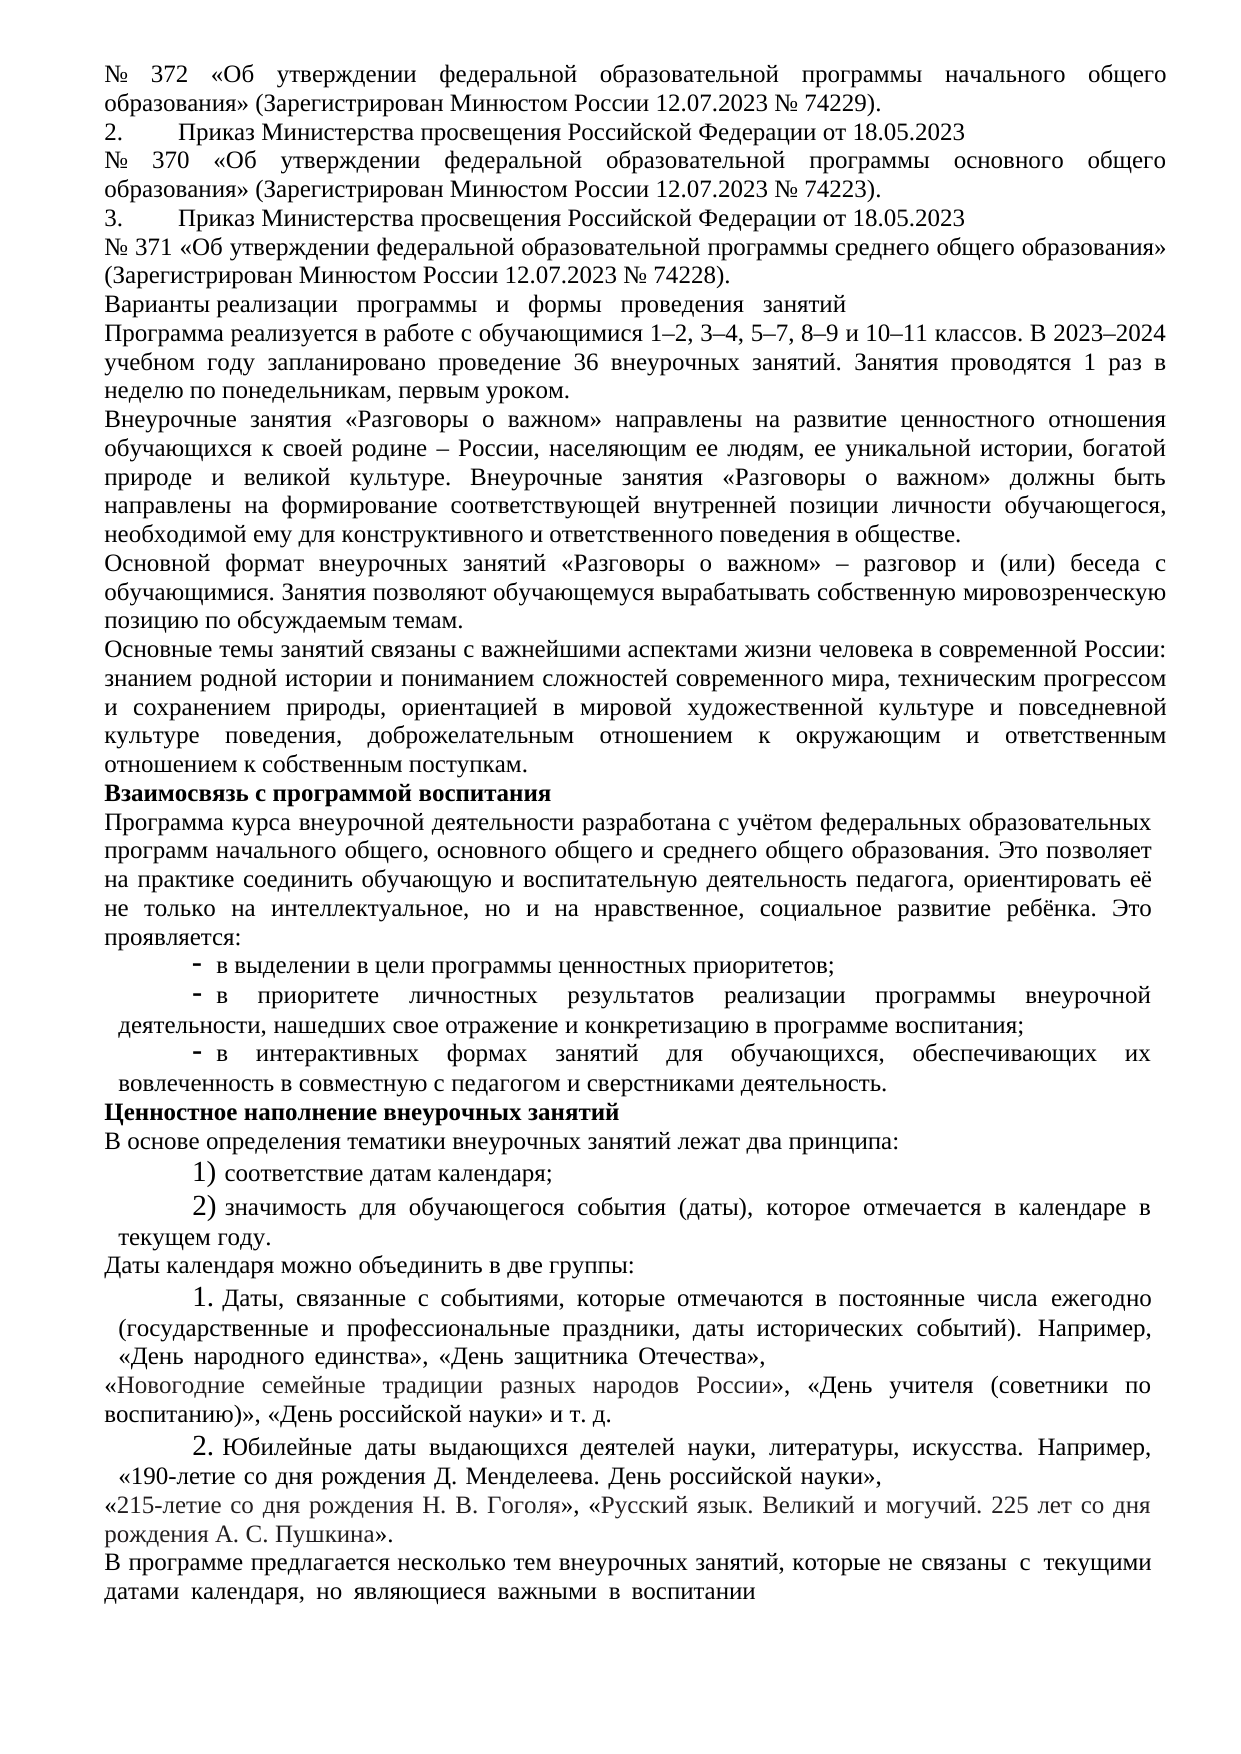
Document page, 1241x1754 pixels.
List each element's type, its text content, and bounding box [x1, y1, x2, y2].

text № 370 «Об утверждении федеральной образовательной программы основного общего образования» (Зарегистрирован Минюстом России 12.07.2023 № 74223). [104, 145, 1167, 203]
list Даты, связанные с событиями, которые отмечаются в постоянные числа ежегодно (государственные и профессиональные праздники, даты исторических событий). Например, «День народного единства», «День защитника Отечества», [118, 1279, 1152, 1370]
text Даты календаря можно объединить в две группы: [104, 1250, 1167, 1279]
text В программе предлагается несколько тем внеурочных занятий, которые не связаны с текущими датами календаря, но являющиеся важными в воспитании [104, 1547, 1152, 1605]
list Юбилейные даты выдающихся деятелей науки, литературы, искусства. Например, «190-летие со дня рождения Д. Менделеева. День российской науки», [118, 1428, 1151, 1490]
text Варианты реализации программы и формы проведения занятий [104, 289, 1167, 318]
text «215-летие со дня рождения Н. В. Гоголя», «Русский язык. Великий и могучий. 225 лет со дня рождения А. С. Пушкина». [104, 1490, 1152, 1547]
text 3. Приказ Министерства просвещения Российской Федерации от 18.05.2023 [104, 203, 1167, 232]
list соответствие датам календаря; [192, 1154, 1167, 1188]
text Ценностное наполнение внеурочных занятий [104, 1097, 1167, 1126]
text № 371 «Об утверждении федеральной образовательной программы среднего общего образования» (Зарегистрирован Минюстом России 12.07.2023 № 74228). [104, 232, 1167, 289]
text Программа курса внеурочной деятельности разработана с учётом федеральных образовательных программ начального общего, основного общего и среднего общего образования. Это позволяет на практике соединить обучающую и воспитательную деятельность педагога, ориентировать её не только на интеллектуальное, но и на нравственное, социальное развитие ребёнка. Это проявляется: [104, 807, 1152, 950]
text Основные темы занятий связаны с важнейшими аспектами жизни человека в современной России: знанием родной истории и пониманием сложностей современного мира, техническим прогрессом и сохранением природы, ориентацией в мировой художественной культуре и повседневной культуре поведения, доброжелательным отношением к окружающим и ответственным отношением к собственным поступкам. [104, 634, 1167, 778]
list в выделении в цели программы ценностных приоритетов; [192, 950, 1167, 980]
text «Новогодние семейные традиции разных народов России», «День учителя (советники по воспитанию)», «День российской науки» и т. д. [104, 1370, 1152, 1428]
text Основной формат внеурочных занятий «Разговоры о важном» – разговор и (или) беседа с обучающимися. Занятия позволяют обучающемуся вырабатывать собственную мировозренческую позицию по обсуждаемым темам. [104, 548, 1167, 634]
text Взаимосвязь с программой воспитания [104, 778, 1167, 807]
text Программа реализуется в работе с обучающимися 1–2, 3–4, 5–7, 8–9 и 10–11 классов. В 2023–2024 учебном году запланировано проведение 36 внеурочных занятий. Занятия проводятся 1 раз в неделю по понедельникам, первым уроком. [104, 318, 1167, 404]
list значимость для обучающегося события (даты), которое отмечается в календаре в текущем году. [118, 1188, 1151, 1250]
list в интерактивных формах занятий для обучающихся, обеспечивающих их вовлеченность в совместную с педагогом и сверстниками деятельность. [118, 1038, 1152, 1097]
text Внеурочные занятия «Разговоры о важном» направлены на развитие ценностного отношения обучающихся к своей родине – России, населяющим ее людям, ее уникальной истории, богатой природе и великой культуре. Внеурочные занятия «Разговоры о важном» должны быть направлены на формирование соответствующей внутренней позиции личности обучающегося, необходимой ему для конструктивного и ответственного поведения в обществе. [104, 404, 1167, 548]
text № 372 «Об утверждении федеральной образовательной программы начального общего образования» (Зарегистрирован Минюстом России 12.07.2023 № 74229). [104, 59, 1167, 117]
text В основе определения тематики внеурочных занятий лежат два принципа: [104, 1126, 1167, 1154]
list в приоритете личностных результатов реализации программы внеурочной деятельности, нашедших свое отражение и конкретизацию в программе воспитания; [118, 980, 1152, 1038]
text 2. Приказ Министерства просвещения Российской Федерации от 18.05.2023 [104, 117, 1167, 145]
